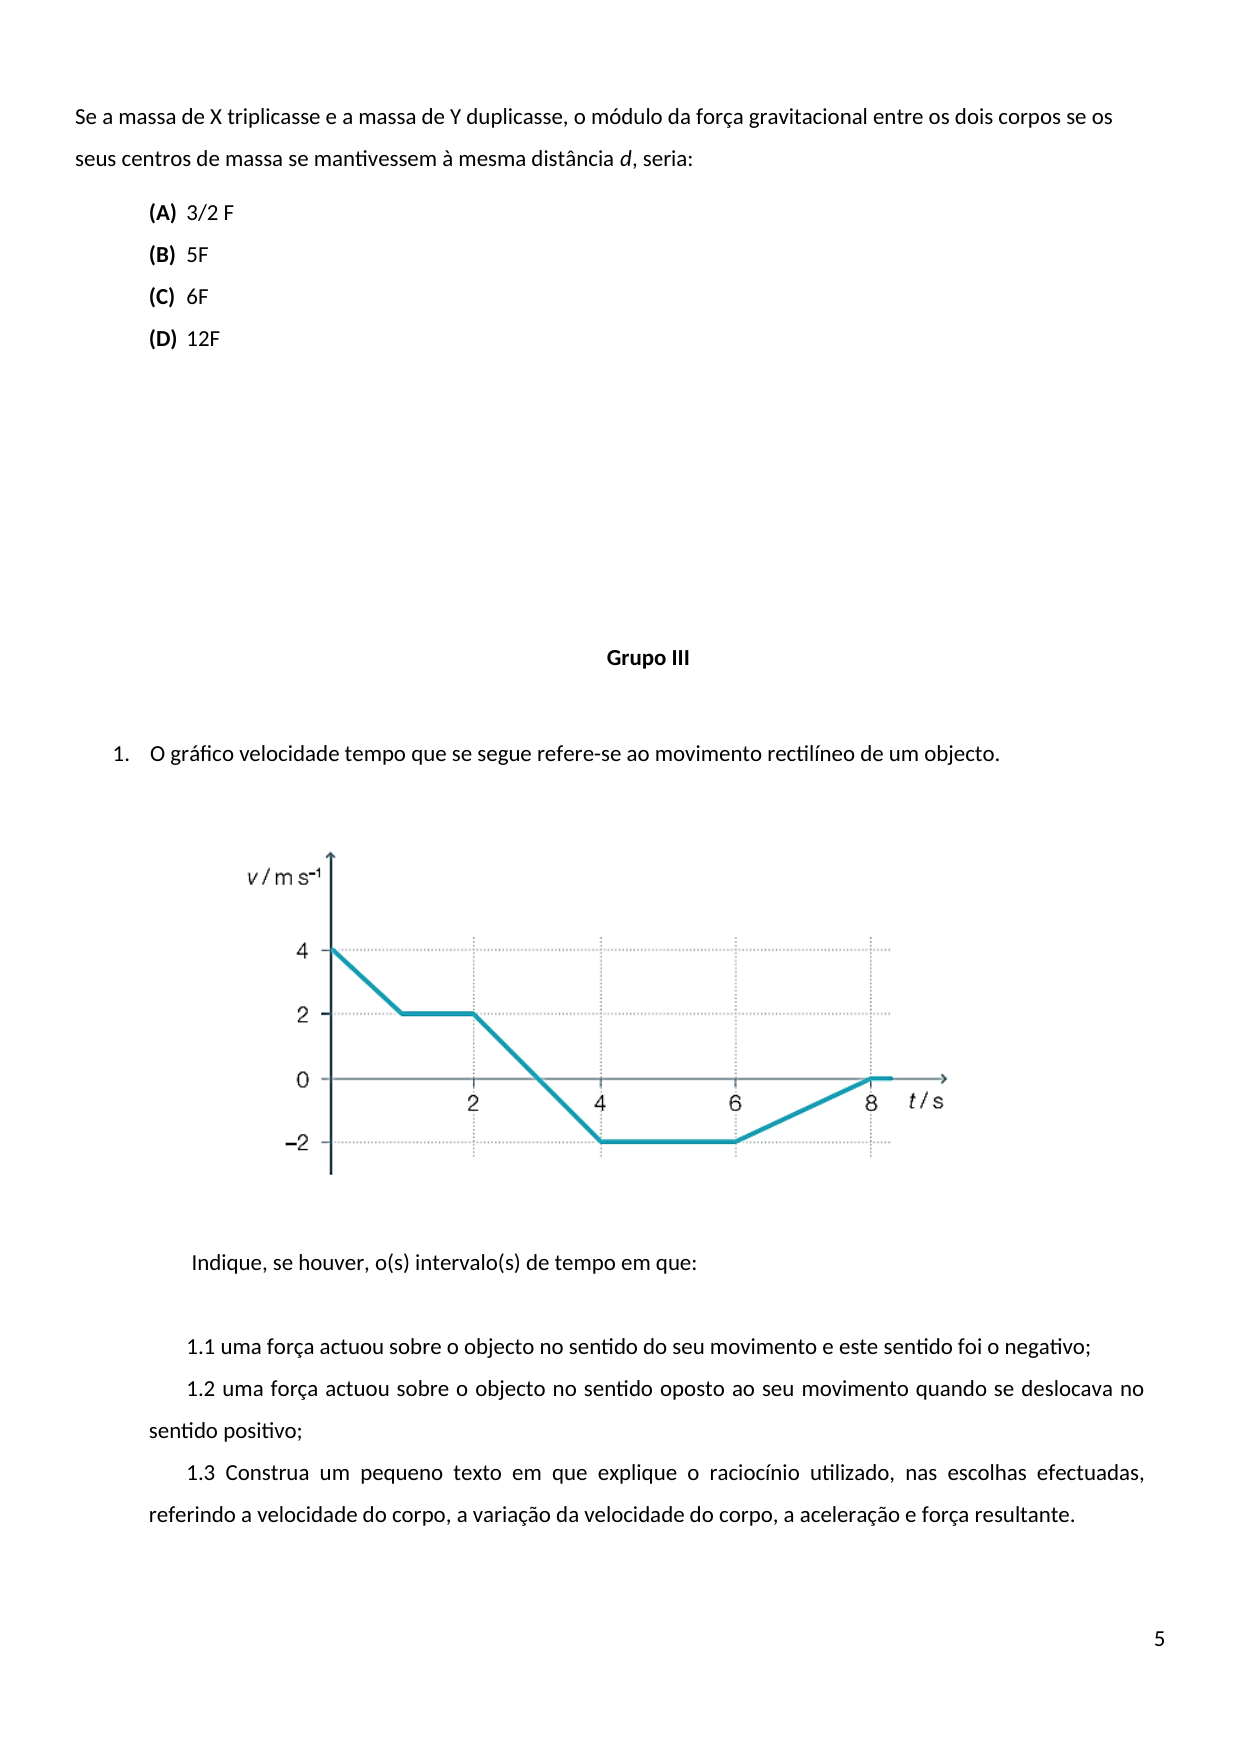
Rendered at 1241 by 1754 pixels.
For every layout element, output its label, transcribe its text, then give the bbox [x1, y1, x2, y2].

text Indique, se houver, o(s) intervalo(s) de tempo em que: [149, 1248, 1146, 1276]
text Se a massa de X triplicasse e a massa de Y duplicasse, o módulo da força gravitacional entre os dois corpos se os seus centros de massa se mantivessem à mesma distância d, seria: [75, 102, 1157, 172]
text 1.1 uma força actuou sobre o objecto no sentido do seu movimento e este sentido foi o negativo; [149, 1332, 1146, 1360]
list 3/2 F [149, 198, 1157, 226]
table_header [178, 836, 1176, 1194]
list O gráfico velocidade tempo que se segue refere-se ao movimento rectilíneo de um objecto. [112, 739, 1157, 767]
text 1.3 Construa um pequeno texto em que explique o raciocínio utilizado, nas escolhas efectuadas, referindo a velocidade do corpo, a variação da velocidade do corpo, a aceleração e força resultante. [149, 1458, 1146, 1528]
list 5F [149, 240, 1157, 268]
list Grupo III [112, 643, 1146, 671]
picture [227, 848, 972, 1181]
list 12F [149, 324, 1157, 352]
list 6F [149, 282, 1157, 310]
text 1.2 uma força actuou sobre o objecto no sentido oposto ao seu movimento quando se deslocava no sentido positivo; [149, 1374, 1146, 1444]
